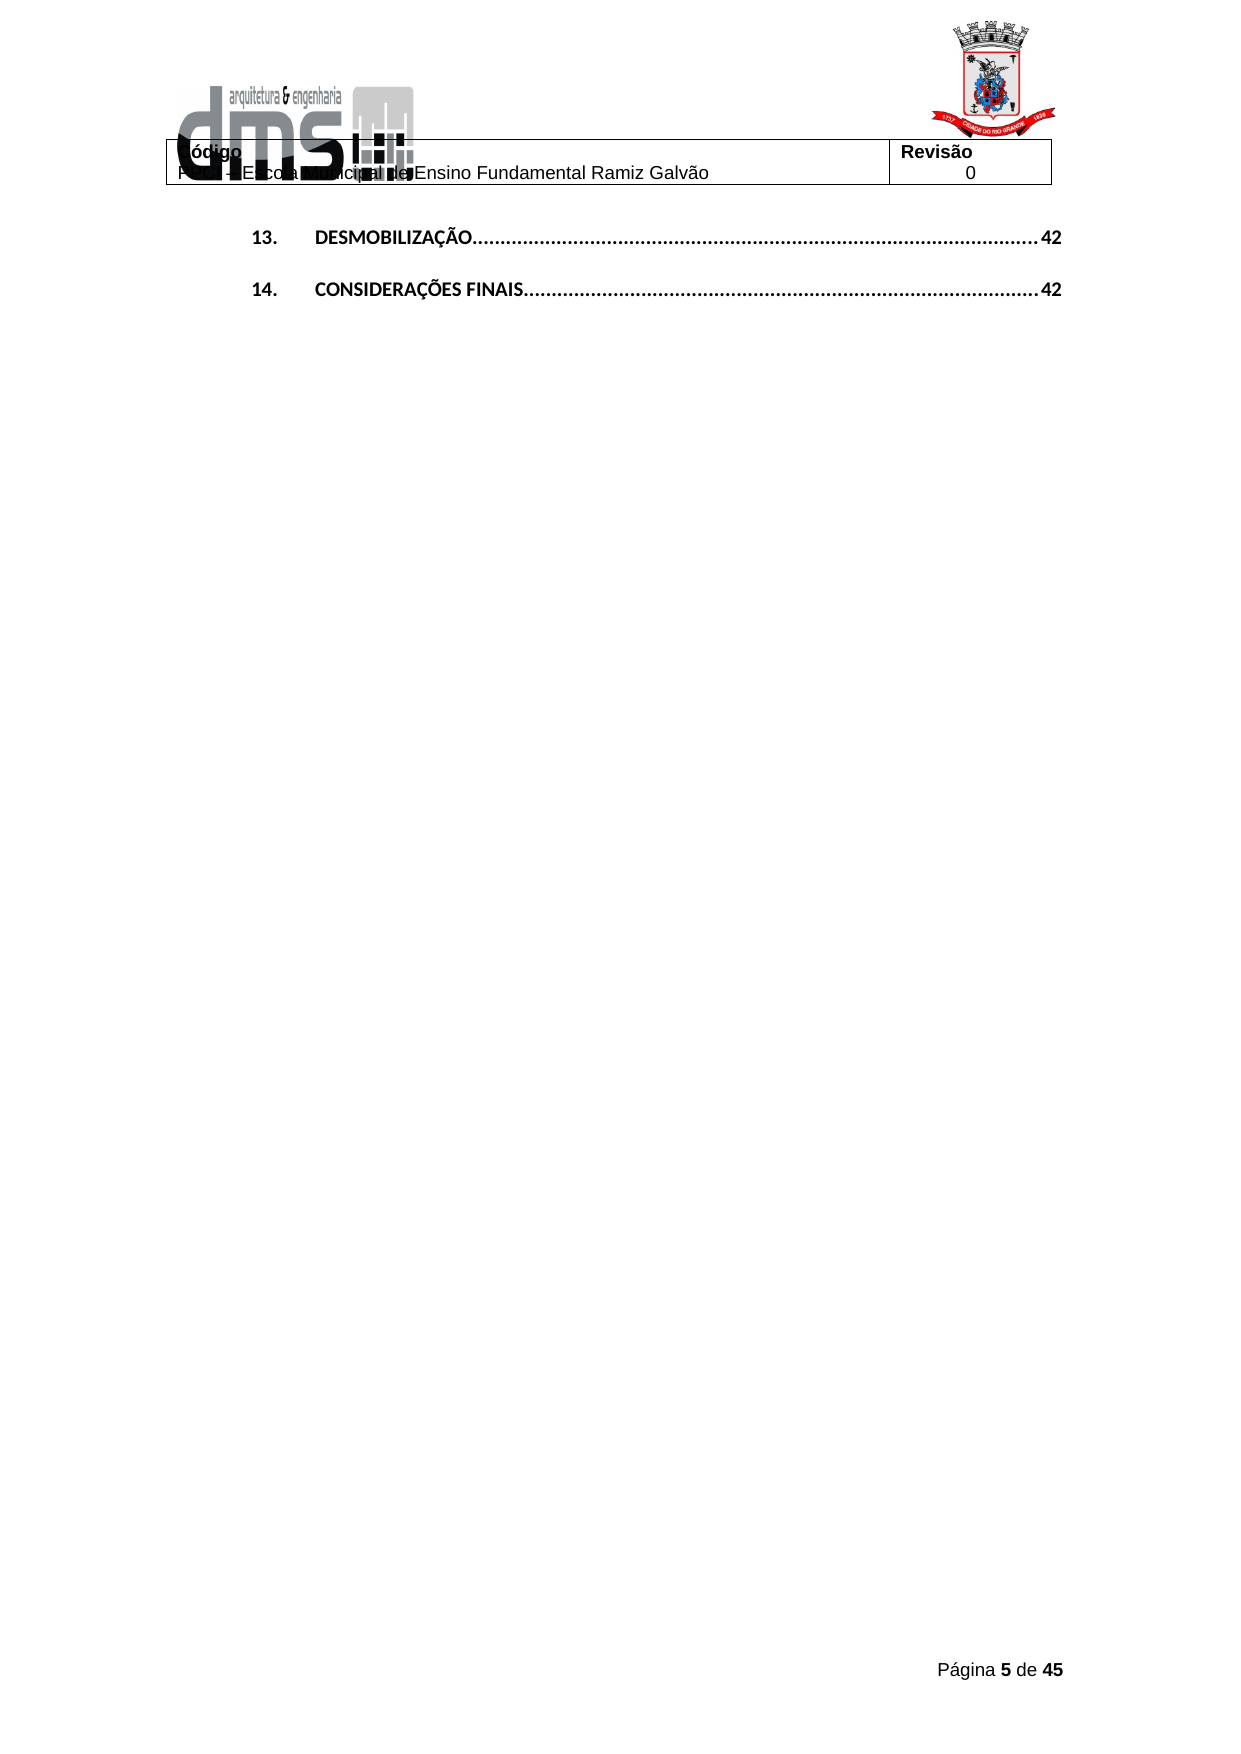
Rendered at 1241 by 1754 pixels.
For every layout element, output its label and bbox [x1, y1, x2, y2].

picture [177, 86, 414, 139]
picture [177, 140, 414, 181]
picture [931, 21, 1056, 138]
